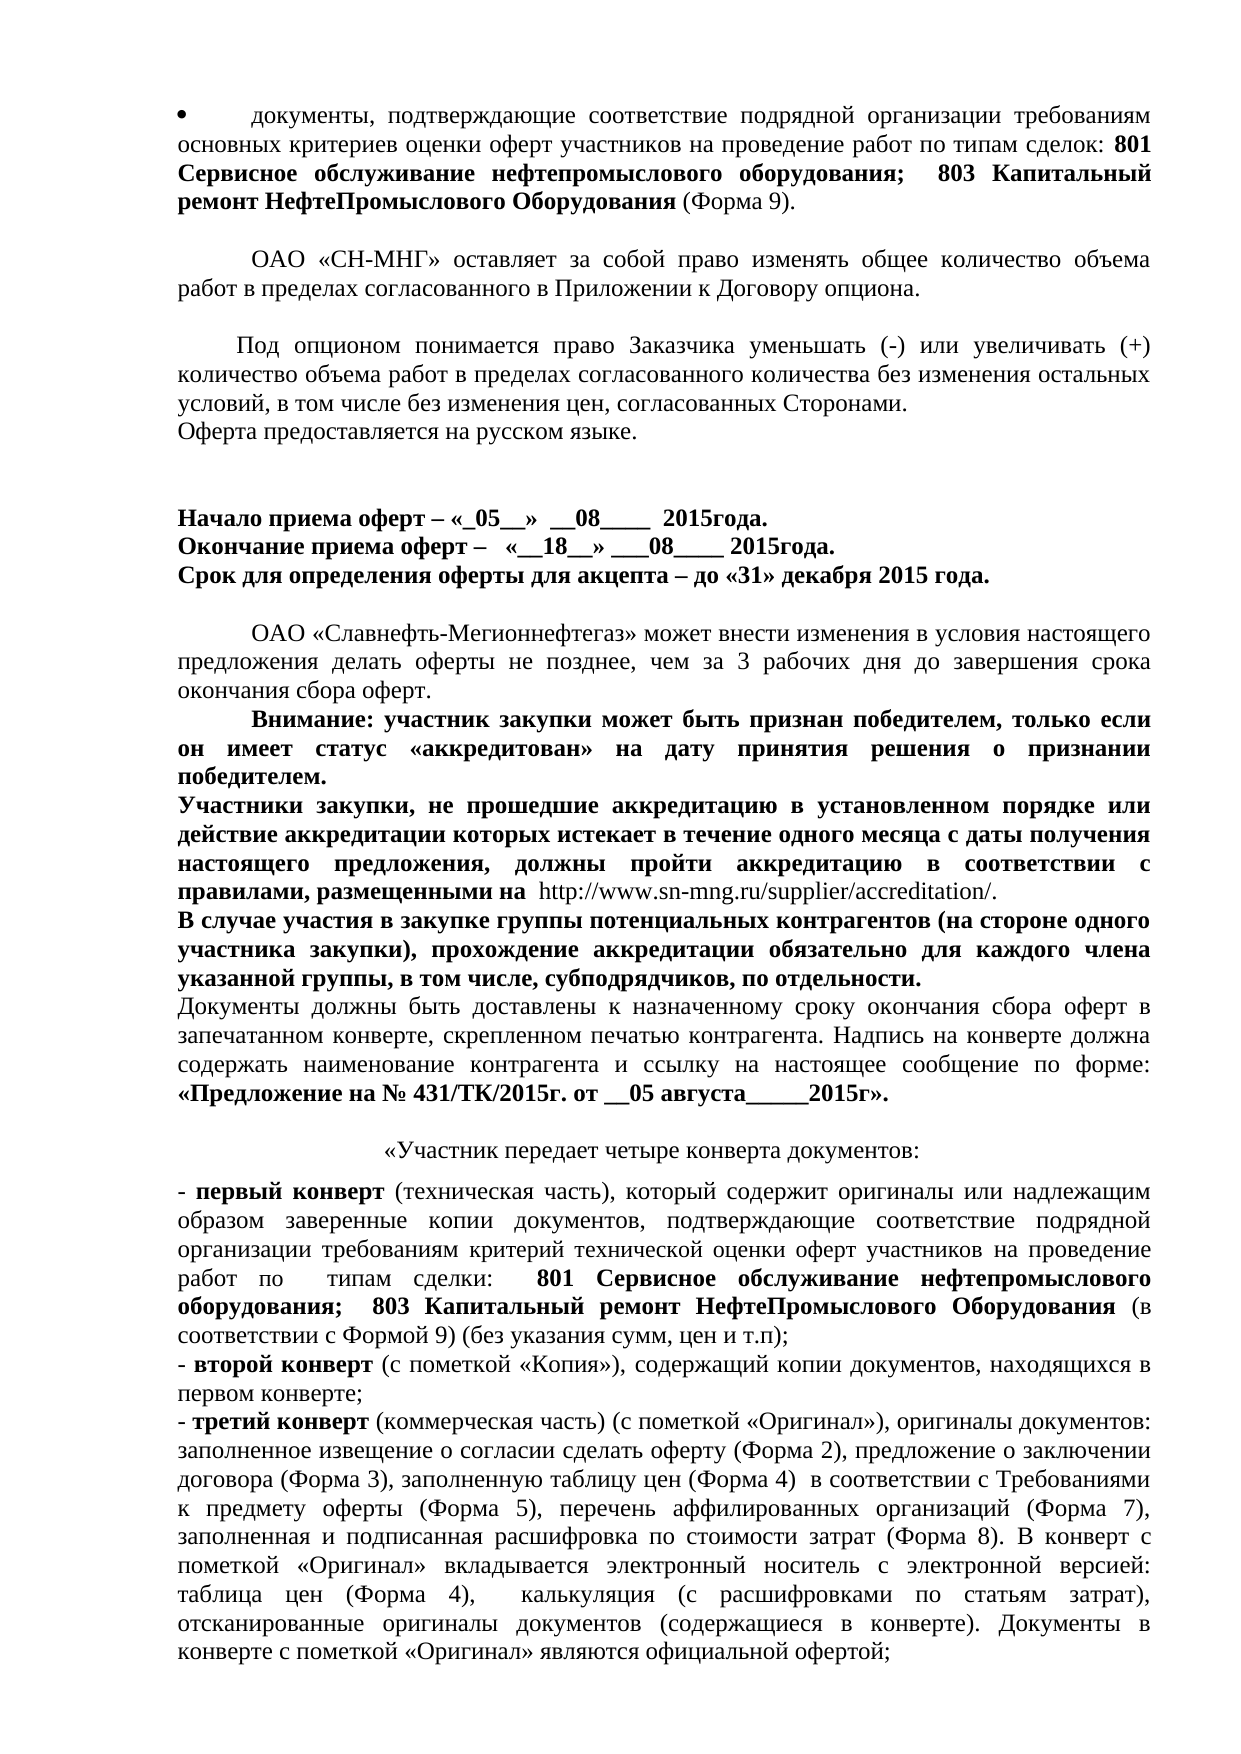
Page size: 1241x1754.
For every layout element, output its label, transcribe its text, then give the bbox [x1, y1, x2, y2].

text ОАО «СН-МНГ» оставляет за собой право изменять общее количество объема работ в пределах согласованного в Приложении к Договору опциона. [177, 244, 1152, 301]
text Начало приема оферт – «_05__» __08____ 2015года. [177, 503, 1152, 531]
text Документы должны быть доставлены к назначенному сроку окончания сбора оферт в запечатанном конверте, скрепленном печатью контрагента. Надпись на конверте должна содержать наименование контрагента и ссылку на настоящее сообщение по форме: «Предложение на № 431/ТК/2015г. от __05 августа_____2015г». [177, 991, 1152, 1106]
text В случае участия в закупке группы потенциальных контрагентов (на стороне одного участника закупки), прохождение аккредитации обязательно для каждого члена указанной группы, в том числе, субподрядчиков, по отдельности. [177, 905, 1152, 991]
text - третий конверт (коммерческая часть) (с пометкой «Оригинал»), оригиналы документов: заполненное извещение о согласии сделать оферту (Форма 2), предложение о заключении договора (Форма 3), заполненную таблицу цен (Форма 4) в соответствии с Требованиями к предмету оферты (Форма 5), перечень аффилированных организаций (Форма 7), заполненная и подписанная расшифровка по стоимости затрат (Форма 8). В конверт с пометкой «Оригинал» вкладывается электронный носитель с электронной версией: таблица цен (Форма 4), калькуляция (с расшифровками по статьям затрат), отсканированные оригиналы документов (содержащиеся в конверте). Документы в конверте с пометкой «Оригинал» являются официальной офертой; [177, 1406, 1152, 1665]
text - первый конверт (техническая часть), который содержит оригиналы или надлежащим образом заверенные копии документов, подтверждающие соответствие подрядной организации требованиям критерий технической оценки оферт участников на проведение работ по типам сделки: 801 Сервисное обслуживание нефтепромыслового оборудования; 803 Капитальный ремонт НефтеПромыслового Оборудования (в соответствии с Формой 9) (без указания сумм, цен и т.п); [177, 1176, 1152, 1349]
text Участники закупки, не прошедшие аккредитацию в установленном порядке или действие аккредитации которых истекает в течение одного месяца с даты получения настоящего предложения, должны пройти аккредитацию в соответствии с правилами, размещенными на http://www.sn-mng.ru/supplier/accreditation/. [177, 790, 1152, 905]
text Под опционом понимается право Заказчика уменьшать (-) или увеличивать (+) количество объема работ в пределах согласованного количества без изменения остальных условий, в том числе без изменения цен, согласованных Сторонами. [177, 330, 1152, 416]
text Оферта предоставляется на русском языке. [177, 416, 1152, 445]
text Окончание приема оферт – «__18__» ___08____ 2015года. [177, 531, 1152, 560]
text Внимание: участник закупки может быть признан победителем, только если он имеет статус «аккредитован» на дату принятия решения о признании победителем. [177, 704, 1152, 790]
text ОАО «Славнефть-Мегионнефтегаз» может внести изменения в условия настоящего предложения делать оферты не позднее, чем за 3 рабочих дня до завершения срока окончания сбора оферт. [177, 618, 1152, 704]
list документы, подтверждающие соответствие подрядной организации требованиям основных критериев оценки оферт участников на проведение работ по типам сделок: 801 Сервисное обслуживание нефтепромыслового оборудования; 803 Капитальный ремонт НефтеПромыслового Оборудования (Форма 9). [177, 100, 1152, 215]
text «Участник передает четыре конверта документов: [177, 1135, 1152, 1164]
text Срок для определения оферты для акцепта – до «31» декабря 2015 года. [177, 560, 1152, 589]
text - второй конверт (с пометкой «Копия»), содержащий копии документов, находящихся в первом конверте; [177, 1349, 1152, 1406]
